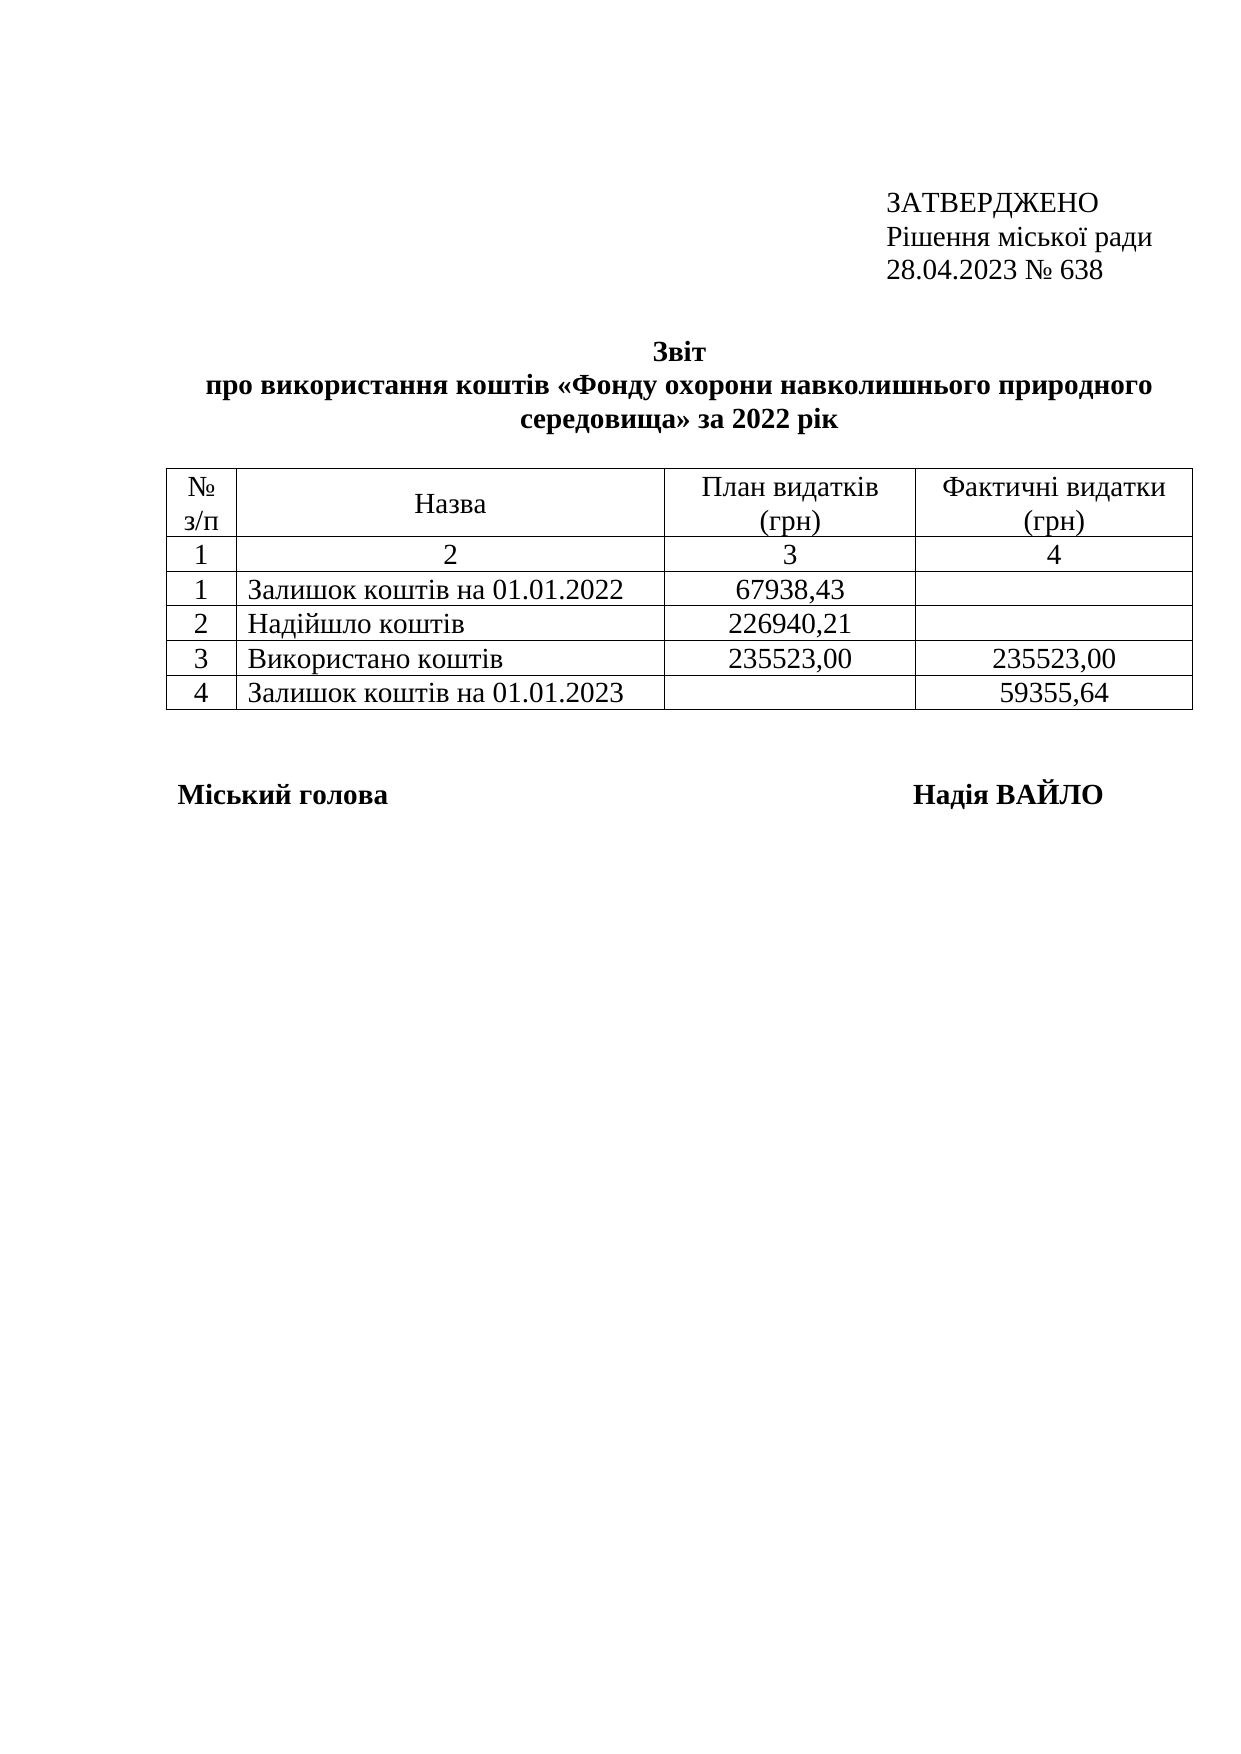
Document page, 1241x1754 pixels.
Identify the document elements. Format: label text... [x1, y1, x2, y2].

text 28.04.2023 № 638 [886, 252, 1181, 286]
text Звіт [177, 334, 1181, 367]
table_cell 4 [916, 537, 1192, 571]
table_header Фактичні видатки (грн) [916, 469, 1192, 536]
table_cell Залишок коштів на 01.01.2022 [237, 572, 664, 605]
table_cell 4 [167, 676, 236, 709]
text Рішення міської ради [886, 219, 1181, 252]
table_cell 59355,64 [916, 676, 1192, 709]
text про використання коштів «Фонду охорони навколишнього природного середовища» за 2022 рік [177, 367, 1181, 434]
table_cell 2 [167, 606, 236, 640]
text ЗАТВЕРДЖЕНО [886, 185, 1181, 219]
table_cell 235523,00 [916, 641, 1192, 674]
table_header Назва [237, 469, 664, 536]
table_cell 3 [665, 537, 915, 571]
table_cell 2 [237, 537, 664, 571]
table_cell 226940,21 [665, 606, 915, 640]
table_header План видатків (грн) [665, 469, 915, 536]
table_cell Використано коштів [237, 641, 664, 674]
table_cell Надійшло коштів [237, 606, 664, 640]
table_cell [665, 676, 915, 709]
table_cell 235523,00 [665, 641, 915, 674]
table_cell 1 [167, 572, 236, 605]
table_cell 67938,43 [665, 572, 915, 605]
table_cell [916, 572, 1192, 605]
table_cell Залишок коштів на 01.01.2023 [237, 676, 664, 709]
table_header № з/п [167, 469, 236, 536]
table_cell [916, 606, 1192, 640]
text Міський голова Надія ВАЙЛО [177, 777, 1181, 811]
table_cell 1 [167, 537, 236, 571]
table_cell 3 [167, 641, 236, 674]
